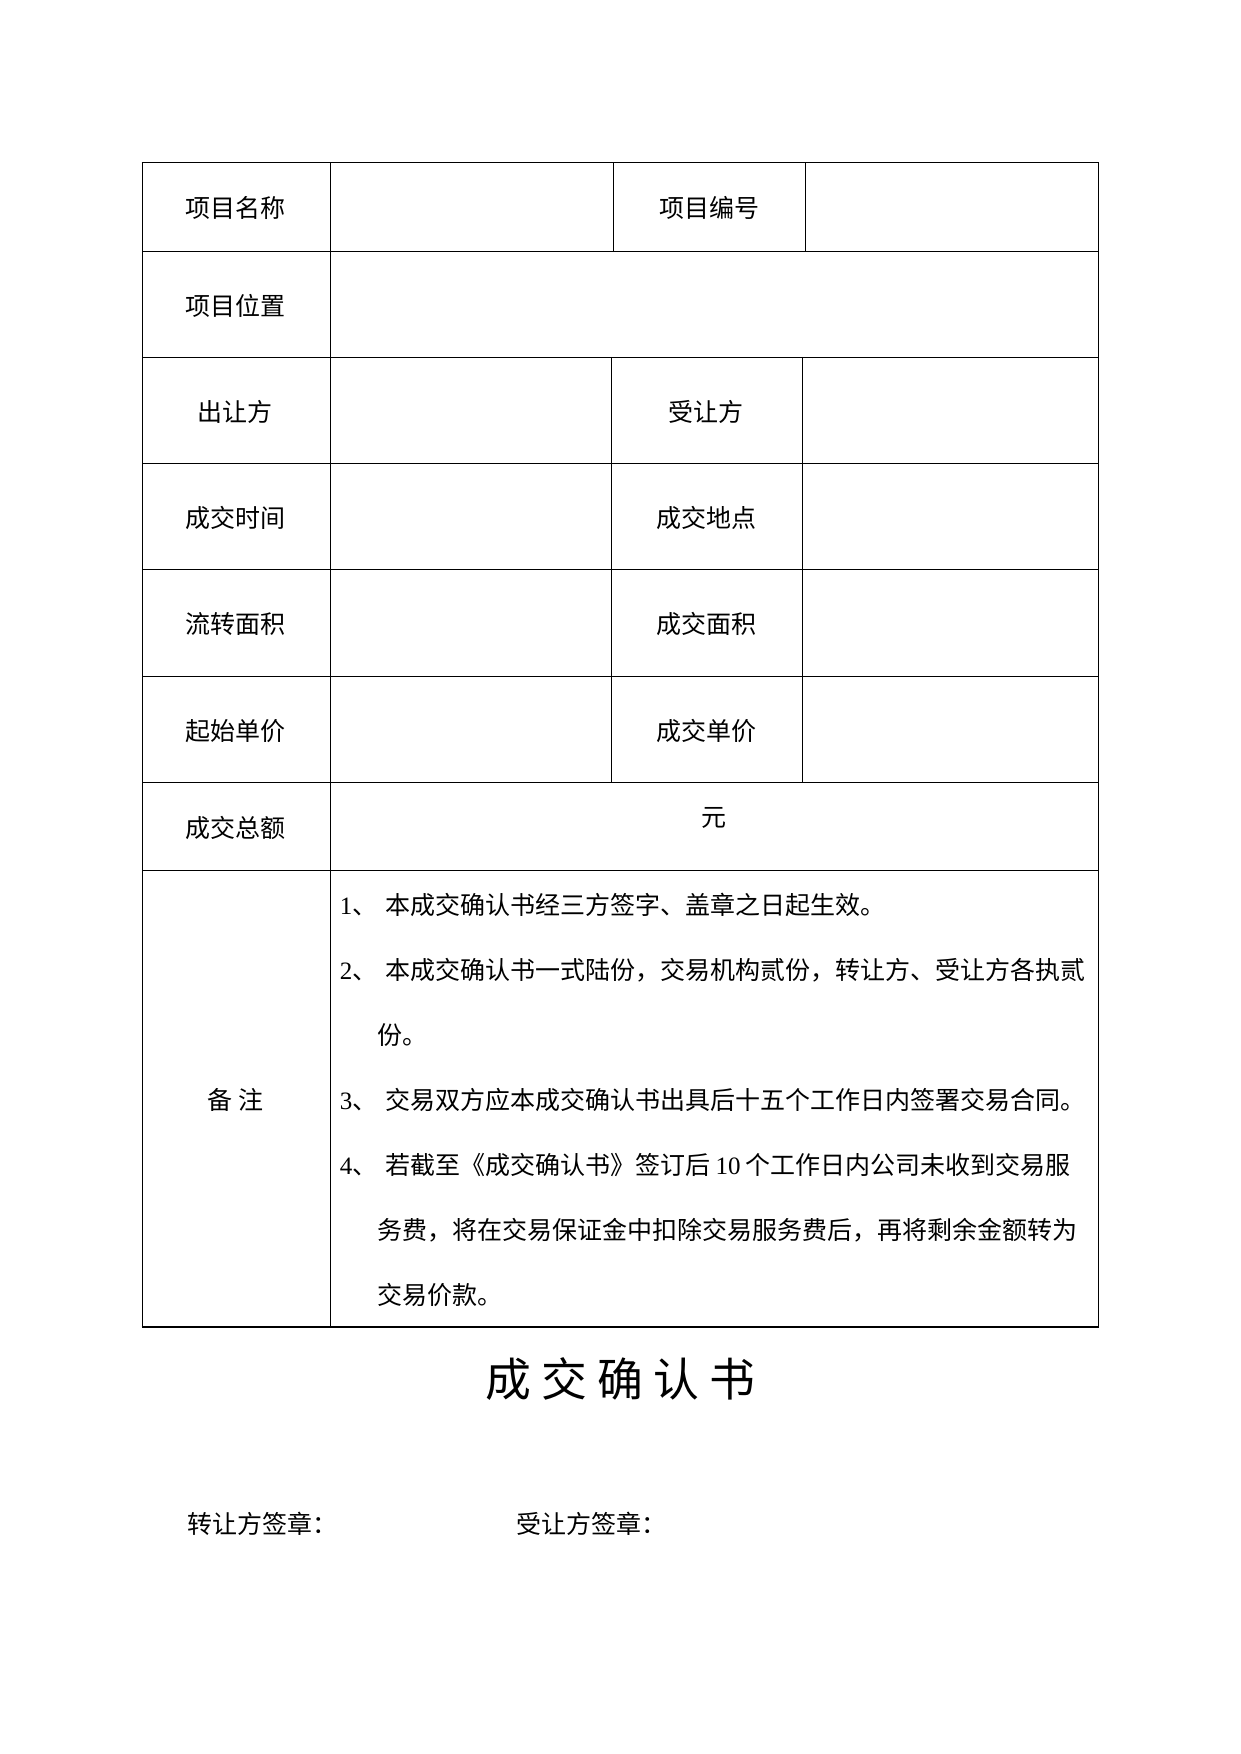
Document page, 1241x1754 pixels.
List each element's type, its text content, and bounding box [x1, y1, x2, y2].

table_cell 受让方 [612, 358, 802, 463]
table_cell 备 注 [143, 871, 330, 1326]
table_cell [331, 570, 611, 676]
table_cell 流转面积 [143, 570, 330, 676]
table_cell [331, 677, 611, 782]
table_header [331, 163, 613, 251]
table_cell [803, 570, 1098, 676]
table_cell [803, 358, 1098, 463]
table_cell 起始单价 [143, 677, 330, 782]
table_cell 元 大写人民币：元 [331, 783, 1098, 870]
table_header 项目编号 [614, 163, 805, 251]
table_cell 成交面积 [612, 570, 802, 676]
text 转让方签章： 受让方签章： [187, 1490, 1053, 1555]
table_header [806, 163, 1098, 251]
table_cell [331, 464, 611, 569]
table_cell 项目位置 [143, 252, 330, 357]
table_cell [331, 358, 611, 463]
table_cell [331, 252, 1098, 357]
table_cell 成交时间 [143, 464, 330, 569]
table_cell 本成交确认书经三方签字、盖章之日起生效。 本成交确认书一式陆份，交易机构贰份，转让方、受让方各执贰份。 交易双方应本成交确认书出具后十五个工作日内签署交易合同。 若截至《成交确认书》签订后10个工作日内公司未收到交易服务费，将在交易保证金中扣除交易服务费后，再将剩余金额转为交易价款。 [331, 871, 1098, 1326]
table_cell [803, 464, 1098, 569]
table_cell [803, 677, 1098, 782]
table_header 项目名称 [143, 163, 330, 251]
text 成 交 确 认 书 [187, 1328, 1053, 1425]
table_cell 成交总额 [143, 783, 330, 870]
table_cell 成交地点 [612, 464, 802, 569]
table_cell 成交单价 [612, 677, 802, 782]
table_cell 出让方 [143, 358, 330, 463]
